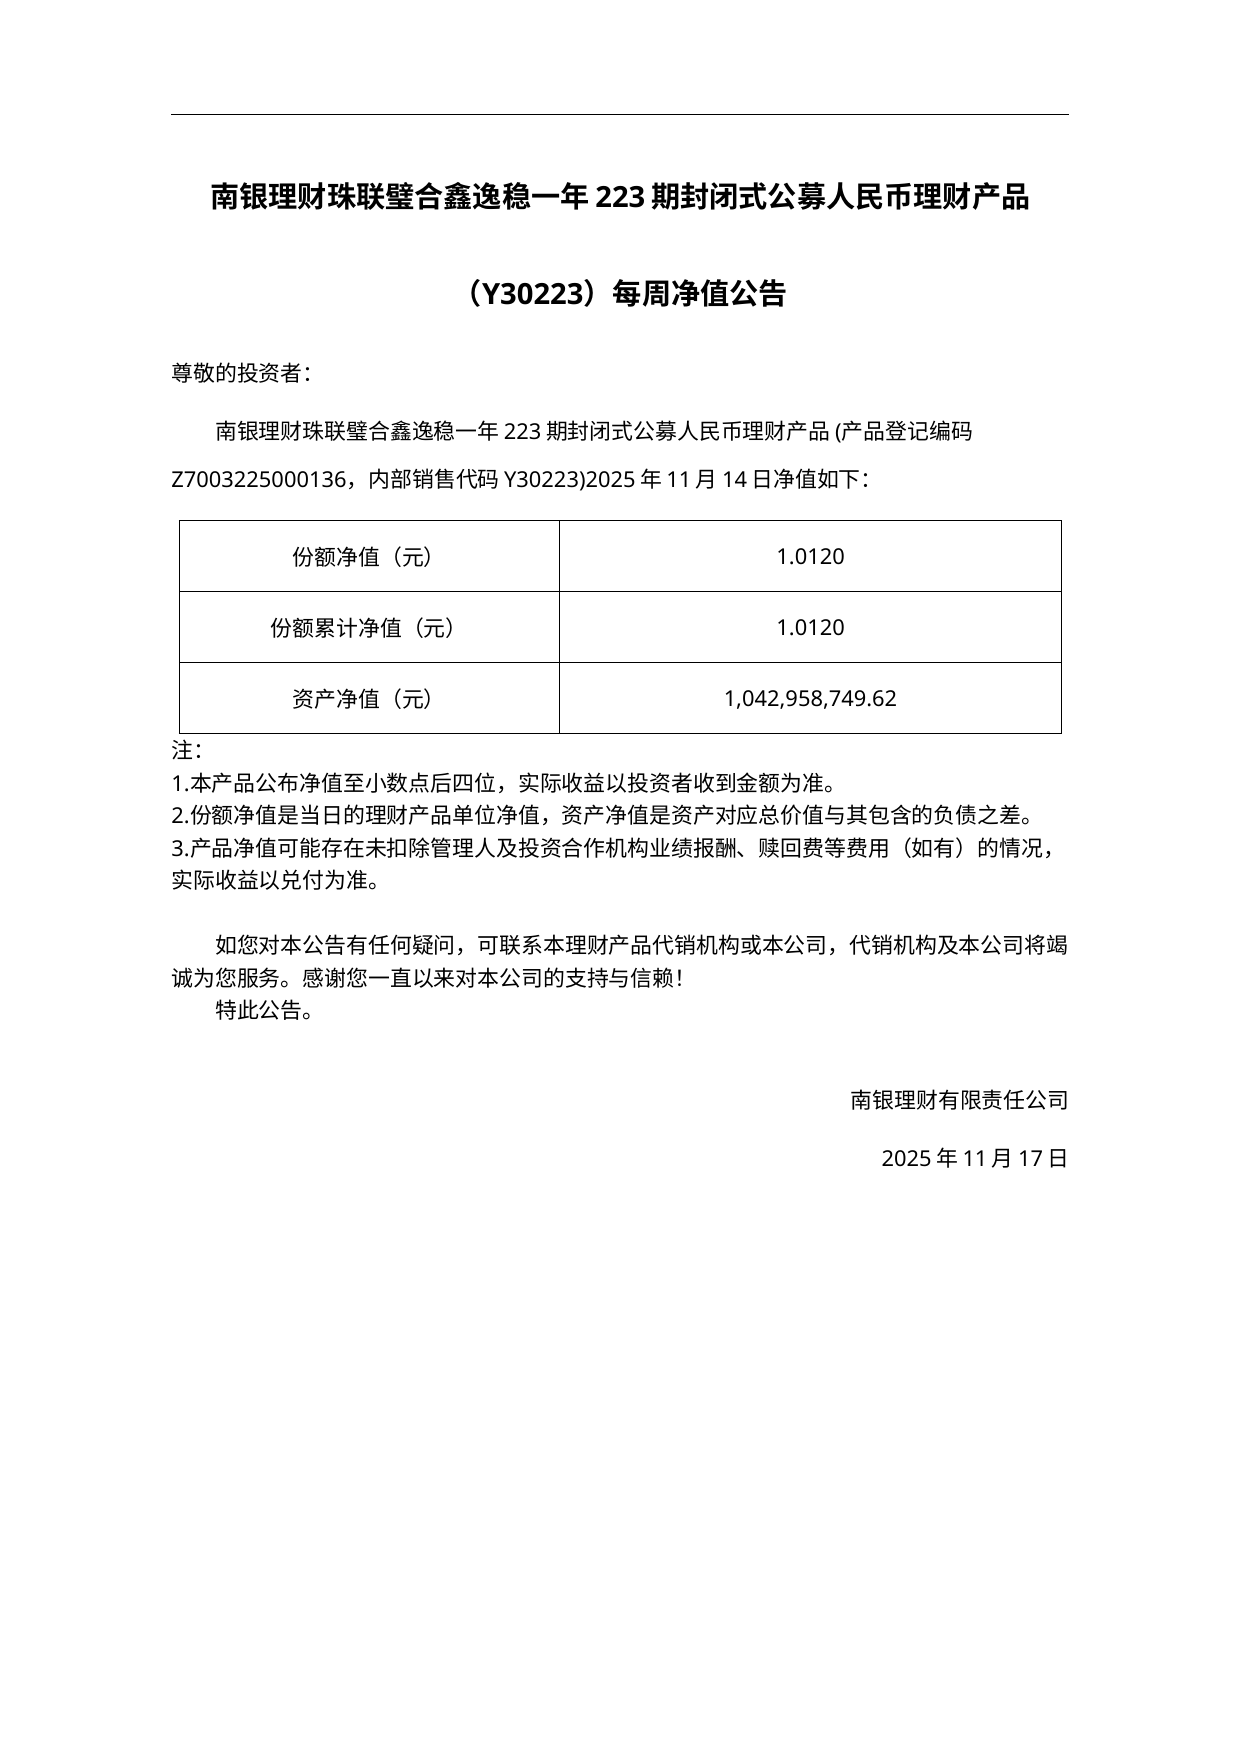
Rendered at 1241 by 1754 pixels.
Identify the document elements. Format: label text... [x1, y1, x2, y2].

text 2025年11月17日 [171, 1140, 1069, 1173]
table_cell 1,042,958,749.62 [560, 663, 1061, 733]
text 3.产品净值可能存在未扣除管理人及投资合作机构业绩报酬、赎回费等费用（如有）的情况，实际收益以兑付为准。 [171, 830, 1069, 895]
table_header 份额净值（元） [180, 521, 559, 591]
table_header 1.0120 [560, 521, 1061, 591]
text 特此公告。 [171, 993, 1069, 1025]
text 南银理财有限责任公司 [171, 1082, 1069, 1115]
text 南银理财珠联璧合鑫逸稳一年223期封闭式公募人民币理财产品 (产品登记编码Z7003225000136，内部销售代码Y30223)2025年11月14日净值如下： [171, 413, 1069, 494]
table_cell 1.0120 [560, 592, 1061, 662]
text 1.本产品公布净值至小数点后四位，实际收益以投资者收到金额为准。 [171, 765, 1069, 798]
text 南银理财珠联璧合鑫逸稳一年223期封闭式公募人民币理财产品（Y30223）每周净值公告 [171, 162, 1069, 324]
text 2.份额净值是当日的理财产品单位净值，资产净值是资产对应总价值与其包含的负债之差。 [171, 798, 1069, 830]
table_cell 资产净值（元） [180, 663, 559, 733]
text 注： [171, 733, 1069, 765]
table_cell 份额累计净值（元） [180, 592, 559, 662]
text 如您对本公告有任何疑问，可联系本理财产品代销机构或本公司，代销机构及本公司将竭诚为您服务。感谢您一直以来对本公司的支持与信赖！ [171, 928, 1069, 993]
text 尊敬的投资者： [171, 355, 1069, 388]
